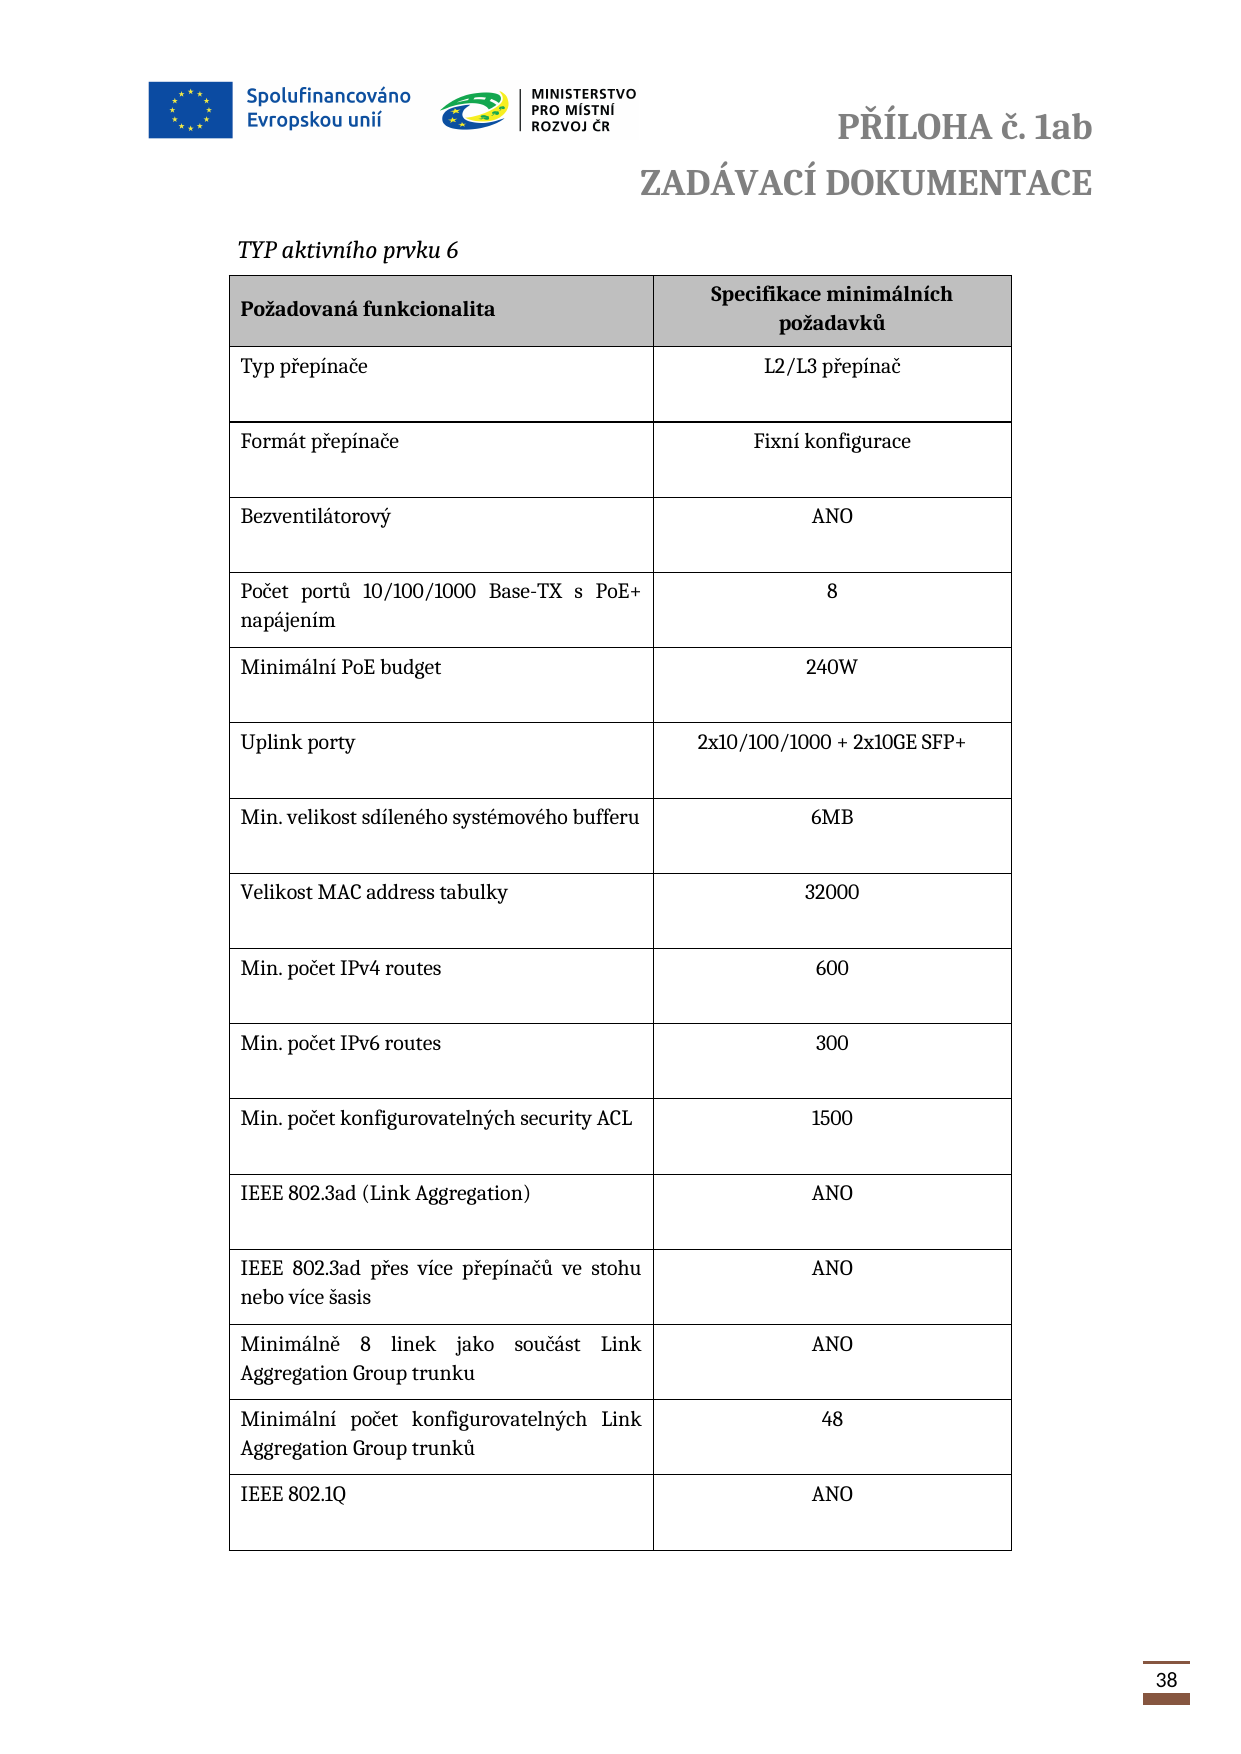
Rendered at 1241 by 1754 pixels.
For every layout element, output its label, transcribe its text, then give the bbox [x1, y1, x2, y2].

table_cell ANO [654, 1250, 1011, 1324]
table_cell IEEE 802.3ad přes více přepínačů ve stohu nebo více šasis [230, 1250, 653, 1324]
table_header Specifikace minimálních požadavků [654, 276, 1011, 346]
table_cell Počet portů 10/100/1000 Base-TX s PoE+ napájením [230, 573, 653, 647]
table_cell ANO [654, 1325, 1011, 1399]
table_cell 8 [654, 573, 1011, 647]
table_cell Minimální PoE budget [230, 648, 653, 722]
table_cell Minimálně 8 linek jako součást Link Aggregation Group trunku [230, 1325, 653, 1399]
table_cell IEEE 802.3ad (Link Aggregation) [230, 1175, 653, 1249]
table_cell Uplink porty [230, 723, 653, 797]
table_cell Min. počet konfigurovatelných security ACL [230, 1099, 653, 1173]
table_cell 6MB [654, 799, 1011, 873]
table_cell Min. velikost sdíleného systémového bufferu [230, 799, 653, 873]
table_cell 300 [654, 1024, 1011, 1098]
picture [147, 80, 639, 140]
table_cell Min. počet IPv6 routes [230, 1024, 653, 1098]
table_cell 48 [654, 1400, 1011, 1474]
table_cell ANO [654, 1475, 1011, 1549]
table_cell 240W [654, 648, 1011, 722]
table_cell Velikost MAC address tabulky [230, 874, 653, 948]
table_cell IEEE 802.1Q [230, 1475, 653, 1549]
table_cell 600 [654, 949, 1011, 1023]
table_cell ANO [654, 498, 1011, 572]
table_cell 2x10/100/1000 + 2x10GE SFP+ [654, 723, 1011, 797]
table_cell Formát přepínače [230, 423, 653, 497]
table_cell 1500 [654, 1099, 1011, 1173]
table_cell Fixní konfigurace [654, 423, 1011, 497]
table_header Požadovaná funkcionalita [230, 276, 653, 346]
table_cell ANO [654, 1175, 1011, 1249]
table_cell Minimální počet konfigurovatelných Link Aggregation Group trunků [230, 1400, 653, 1474]
table_cell L2/L3 přepínač [654, 347, 1011, 421]
table_cell Typ přepínače [230, 347, 653, 421]
table_cell Min. počet IPv4 routes [230, 949, 653, 1023]
table_cell 32000 [654, 874, 1011, 948]
table_cell Bezventilátorový [230, 498, 653, 572]
subtitle TYP aktivního prvku 6 [238, 236, 1092, 264]
